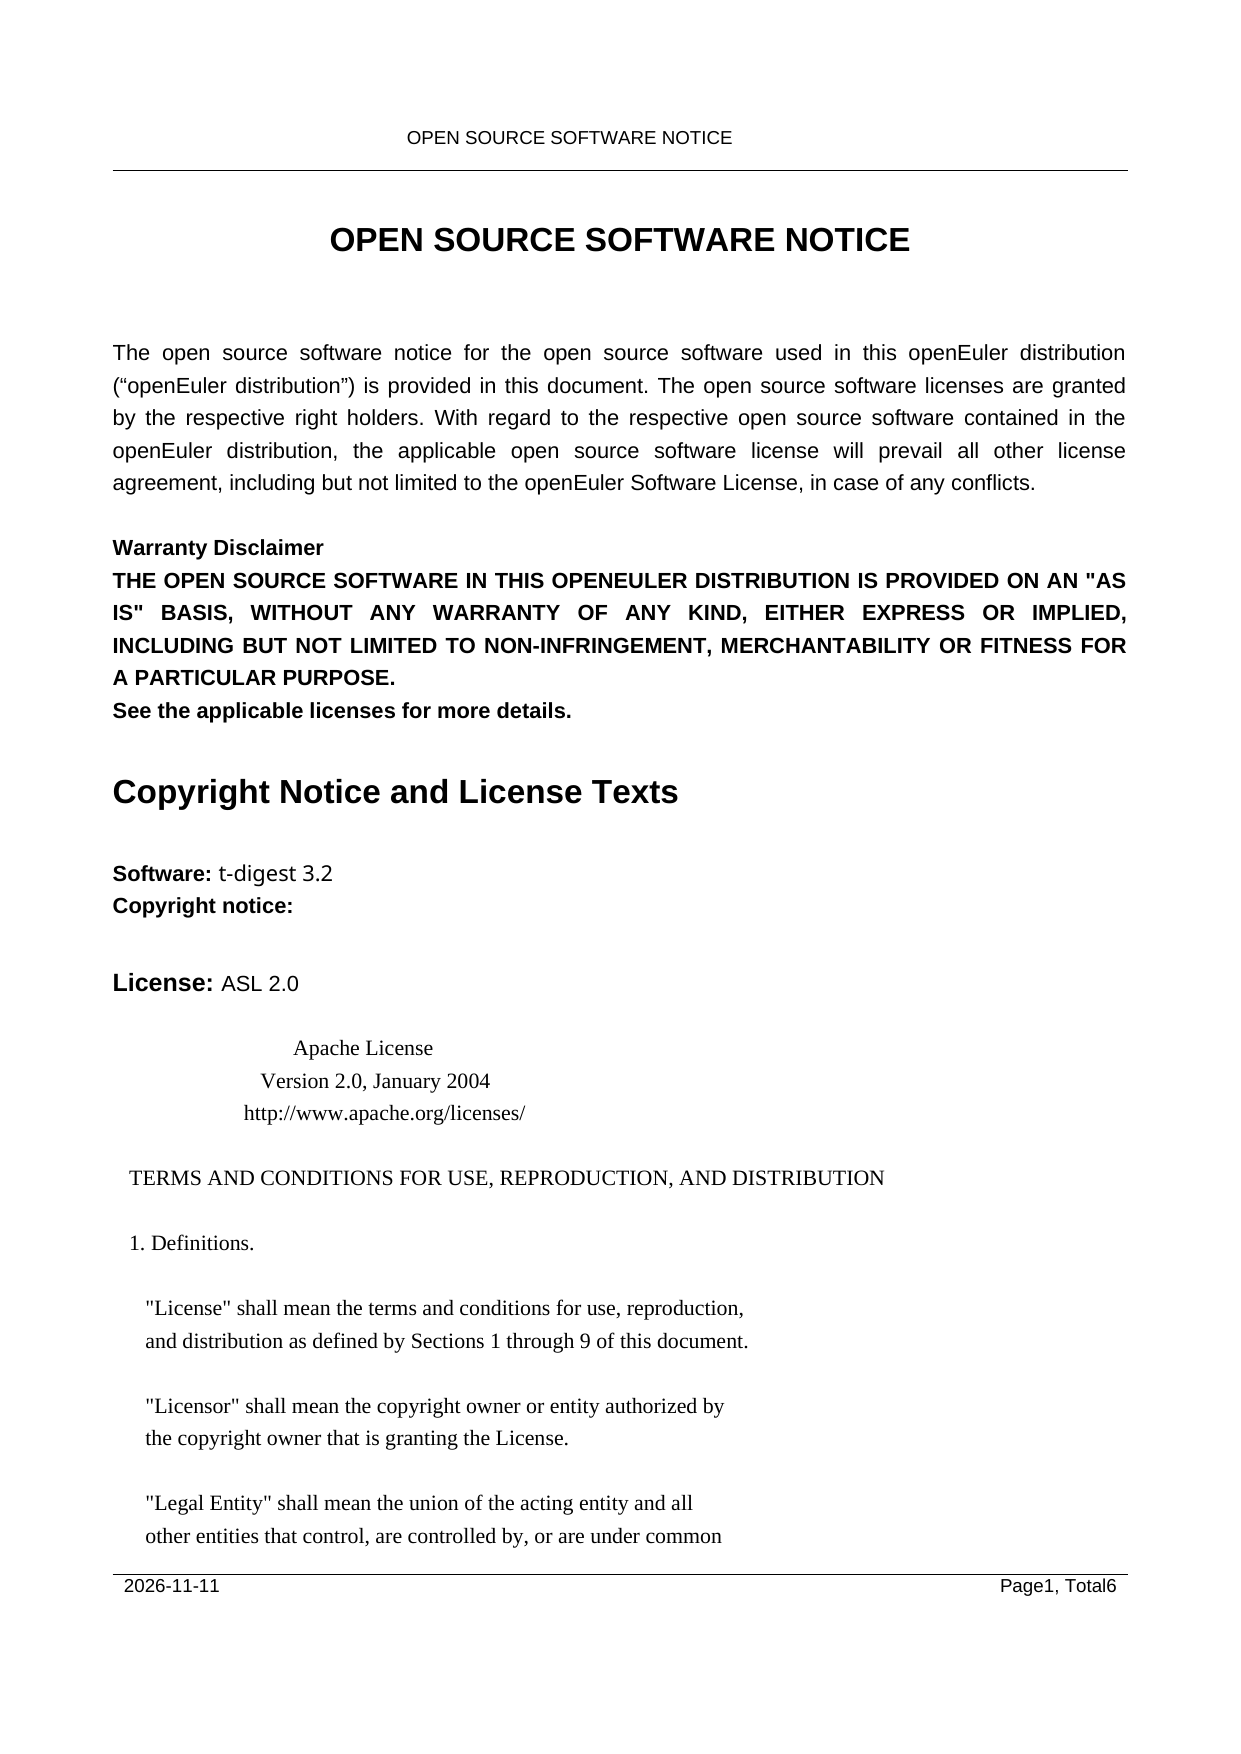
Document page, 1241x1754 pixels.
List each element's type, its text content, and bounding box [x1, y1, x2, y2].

text OPEN SOURCE SOFTWARE NOTICE [112, 206, 1128, 271]
text Warranty Disclaimer [112, 531, 1128, 564]
text Copyright notice: [112, 889, 1128, 921]
text License: ASL 2.0 [112, 966, 1128, 999]
text Copyright Notice and License Texts [112, 759, 1128, 824]
text THE OPEN SOURCE SOFTWARE IN THIS OPENEULER DISTRIBUTION IS PROVIDED ON AN "AS IS" BASIS, WITHOUT ANY WARRANTY OF ANY KIND, EITHER EXPRESS OR IMPLIED, INCLUDING BUT NOT LIMITED TO NON-INFRINGEMENT, MERCHANTABILITY OR FITNESS FOR A PARTICULAR PURPOSE. See the applicable licenses for more details. [112, 564, 1128, 726]
title Software: t-digest 3.2 [112, 856, 1128, 889]
text The open source software notice for the open source software used in this openEuler distribution (“openEuler distribution”) is provided in this document. The open source software licenses are granted by the respective right holders. With regard to the respective open source software contained in the openEuler distribution, the applicable open source software license will prevail all other license agreement, including but not limited to the openEuler Software License, in case of any conflicts. [112, 336, 1128, 499]
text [112, 999, 1128, 1551]
